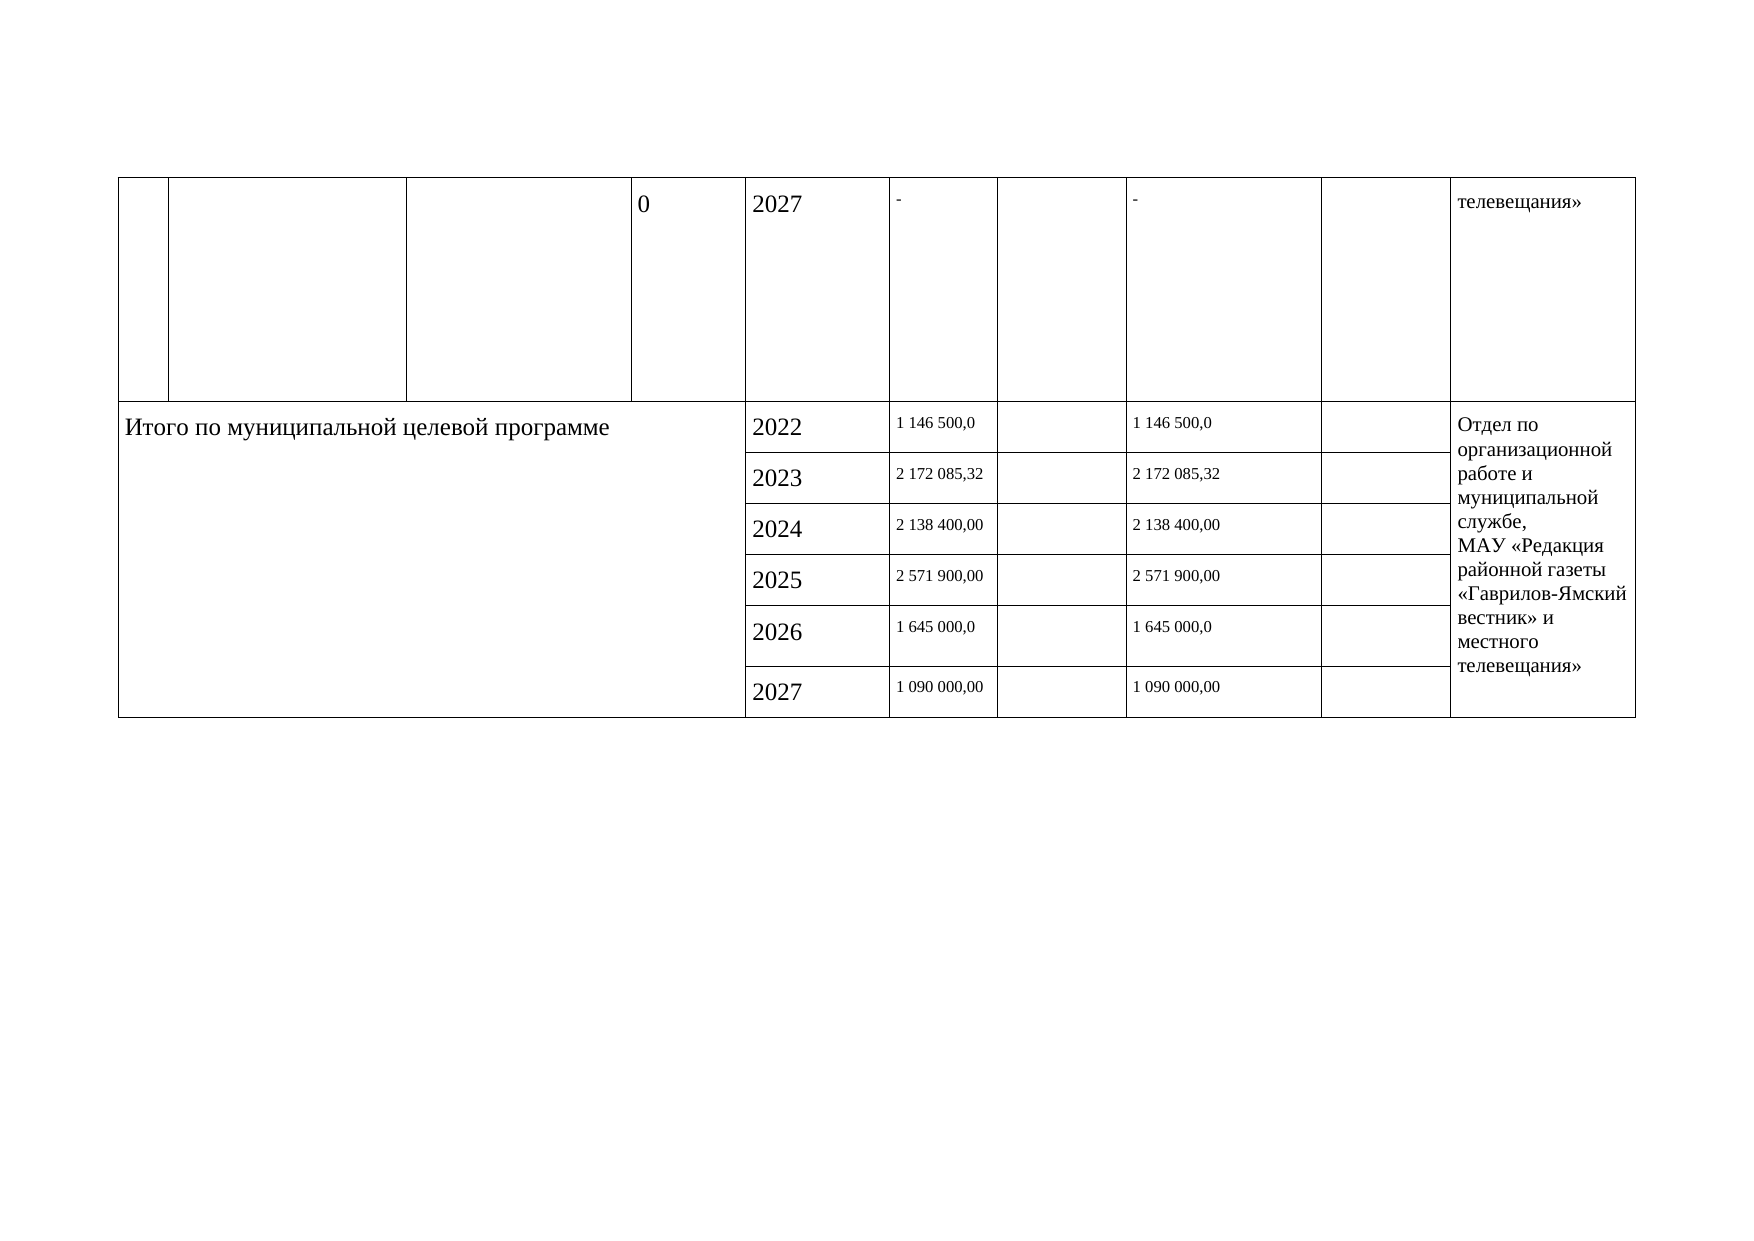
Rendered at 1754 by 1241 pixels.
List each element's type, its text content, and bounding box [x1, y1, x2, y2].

table_cell 1 090 000,00 [890, 667, 997, 717]
table_cell 2024 [746, 504, 889, 554]
table_cell 1 645 000,0 [890, 606, 997, 666]
table_cell [1322, 667, 1450, 717]
table_cell [1322, 504, 1450, 554]
table_cell [998, 504, 1126, 554]
table_cell 0 [632, 178, 745, 401]
table_cell 2025 [746, 555, 889, 605]
table_cell Итого по муниципальной целевой программе [119, 402, 745, 717]
table_cell [1322, 606, 1450, 666]
table_cell 2 571 900,00 [1127, 555, 1321, 605]
table_cell 2 172 085,32 [890, 453, 997, 503]
table_cell 1 090 000,00 [1127, 667, 1321, 717]
table_cell 2 138 400,00 [890, 504, 997, 554]
table_cell 2027 [746, 667, 889, 717]
table_cell Отдел по организационной работе и муниципальной службе, МАУ «Редакция районной газеты «Гаврилов-Ямский вестник» и местного телевещания» [1451, 402, 1635, 717]
table_cell [1322, 402, 1450, 452]
table_cell 2022 [746, 402, 889, 452]
table_cell [998, 555, 1126, 605]
table_cell [998, 178, 1126, 401]
table_cell [1322, 453, 1450, 503]
table_cell [998, 453, 1126, 503]
table_cell 2026 [746, 606, 889, 666]
table_cell 2 138 400,00 [1127, 504, 1321, 554]
table_cell [998, 402, 1126, 452]
table_cell [998, 667, 1126, 717]
table_cell 1 146 500,0 [1127, 402, 1321, 452]
table_cell 2 172 085,32 [1127, 453, 1321, 503]
table_cell [1322, 178, 1450, 401]
table_cell [998, 606, 1126, 666]
table_cell 2027 [746, 178, 889, 401]
table_cell 1 645 000,0 [1127, 606, 1321, 666]
table_cell 1 146 500,0 [890, 402, 997, 452]
table_cell 2023 [746, 453, 889, 503]
table_cell - [890, 178, 997, 401]
table_cell 2 571 900,00 [890, 555, 997, 605]
table_cell [1322, 555, 1450, 605]
table_cell - [1127, 178, 1321, 401]
